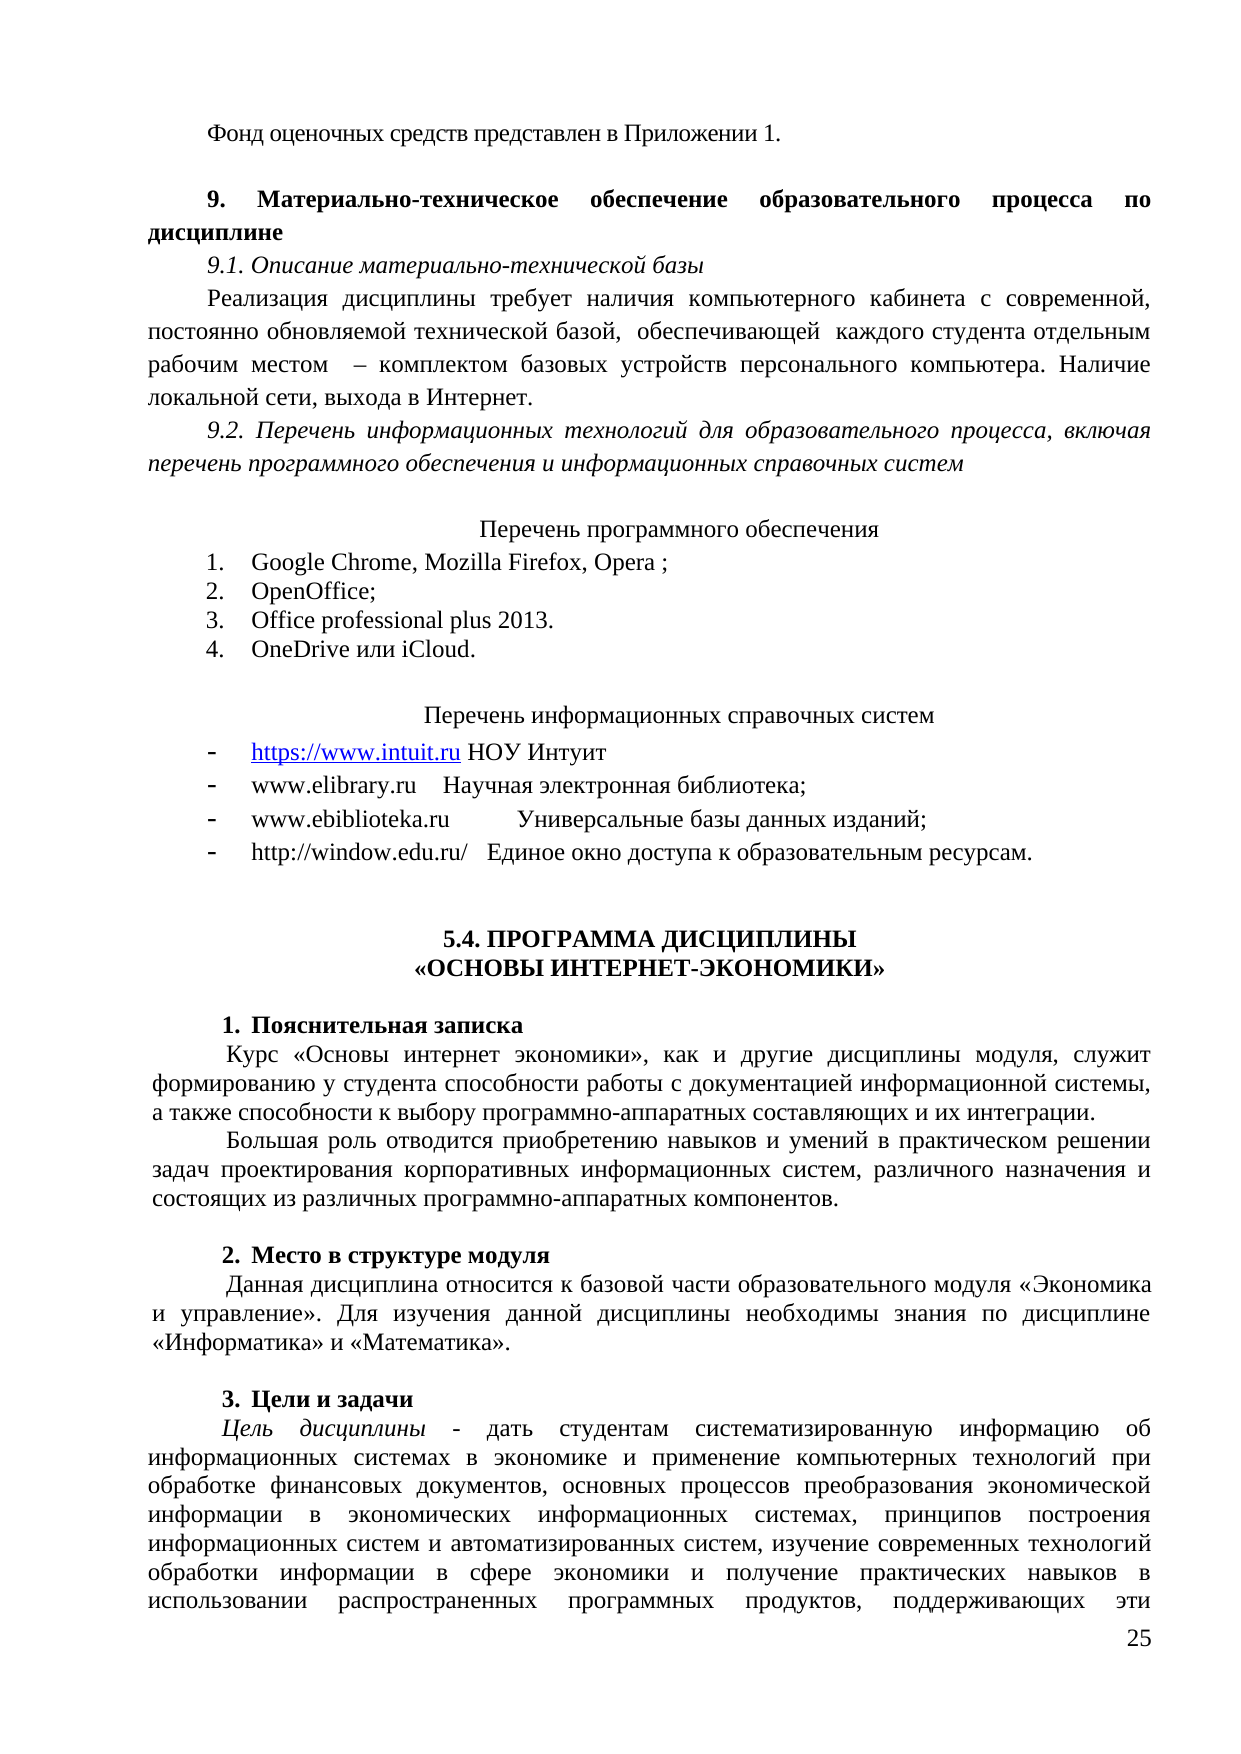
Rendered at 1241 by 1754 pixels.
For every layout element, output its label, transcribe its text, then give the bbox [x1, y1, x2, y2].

list https://www.intuit.ru НОУ Интуит [148, 733, 1152, 766]
text 9.2. Перечень информационных технологий для образовательного процесса, включая перечень программного обеспечения и информационных справочных систем [148, 415, 1152, 477]
list OneDrive или iCloud. [206, 634, 1152, 662]
text Данная дисциплина относится к базовой части образовательного модуля «Экономика и управление». Для изучения данной дисциплины необходимы знания по дисциплине «Информатика» и «Математика». [152, 1269, 1152, 1356]
text Большая роль отводится приобретению навыков и умений в практическом решении задач проектирования корпоративных информационных систем, различного назначения и состоящих из различных программно-аппаратных компонентов. [152, 1126, 1152, 1212]
list Место в структуре модуля [148, 1241, 1152, 1269]
text Курс «Основы интернет экономики», как и другие дисциплины модуля, служит формированию у студента способности работы с документацией информационной системы, а также способности к выбору программно-аппаратных составляющих и их интеграции. [152, 1039, 1152, 1126]
list http://window.edu.ru/ Единое окно доступа к образовательным ресурсам. [148, 833, 1152, 867]
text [148, 1413, 1152, 1614]
list Цели и задачи [148, 1384, 1152, 1413]
text Реализация дисциплины требует наличия компьютерного кабинета с современной, постоянно обновляемой технической базой, обеспечивающей каждого студента отдельным рабочим местом – комплектом базовых устройств персонального компьютера. Наличие локальной сети, выхода в Интернет. [148, 283, 1152, 411]
text Перечень программного обеспечения [148, 514, 1152, 543]
text 9. Материально-техническое обеспечение образовательного процесса по дисциплине [148, 184, 1152, 246]
list www.ebiblioteka.ru Универсальные базы данных изданий; [148, 800, 1152, 833]
list Google Chrome, Mozilla Firefox, Opera ; [206, 547, 1152, 576]
list OpenOffice; [206, 576, 1152, 605]
list www.elibrary.ru Научная электронная библиотека; [148, 766, 1152, 800]
text 5.4. ПРОГРАММА ДИСЦИПЛИНЫ [148, 924, 1152, 953]
text 9.1. Описание материально-технической базы [148, 250, 1152, 279]
text Перечень информационных справочных систем [148, 700, 1152, 728]
text «ОСНОВЫ ИНТЕРНЕТ-ЭКОНОМИКИ» [148, 953, 1152, 982]
list Пояснительная записка [148, 1011, 1152, 1039]
text Фонд оценочных средств представлен в Приложении 1. [148, 118, 1152, 147]
list Office professional plus 2013. [206, 605, 1152, 634]
